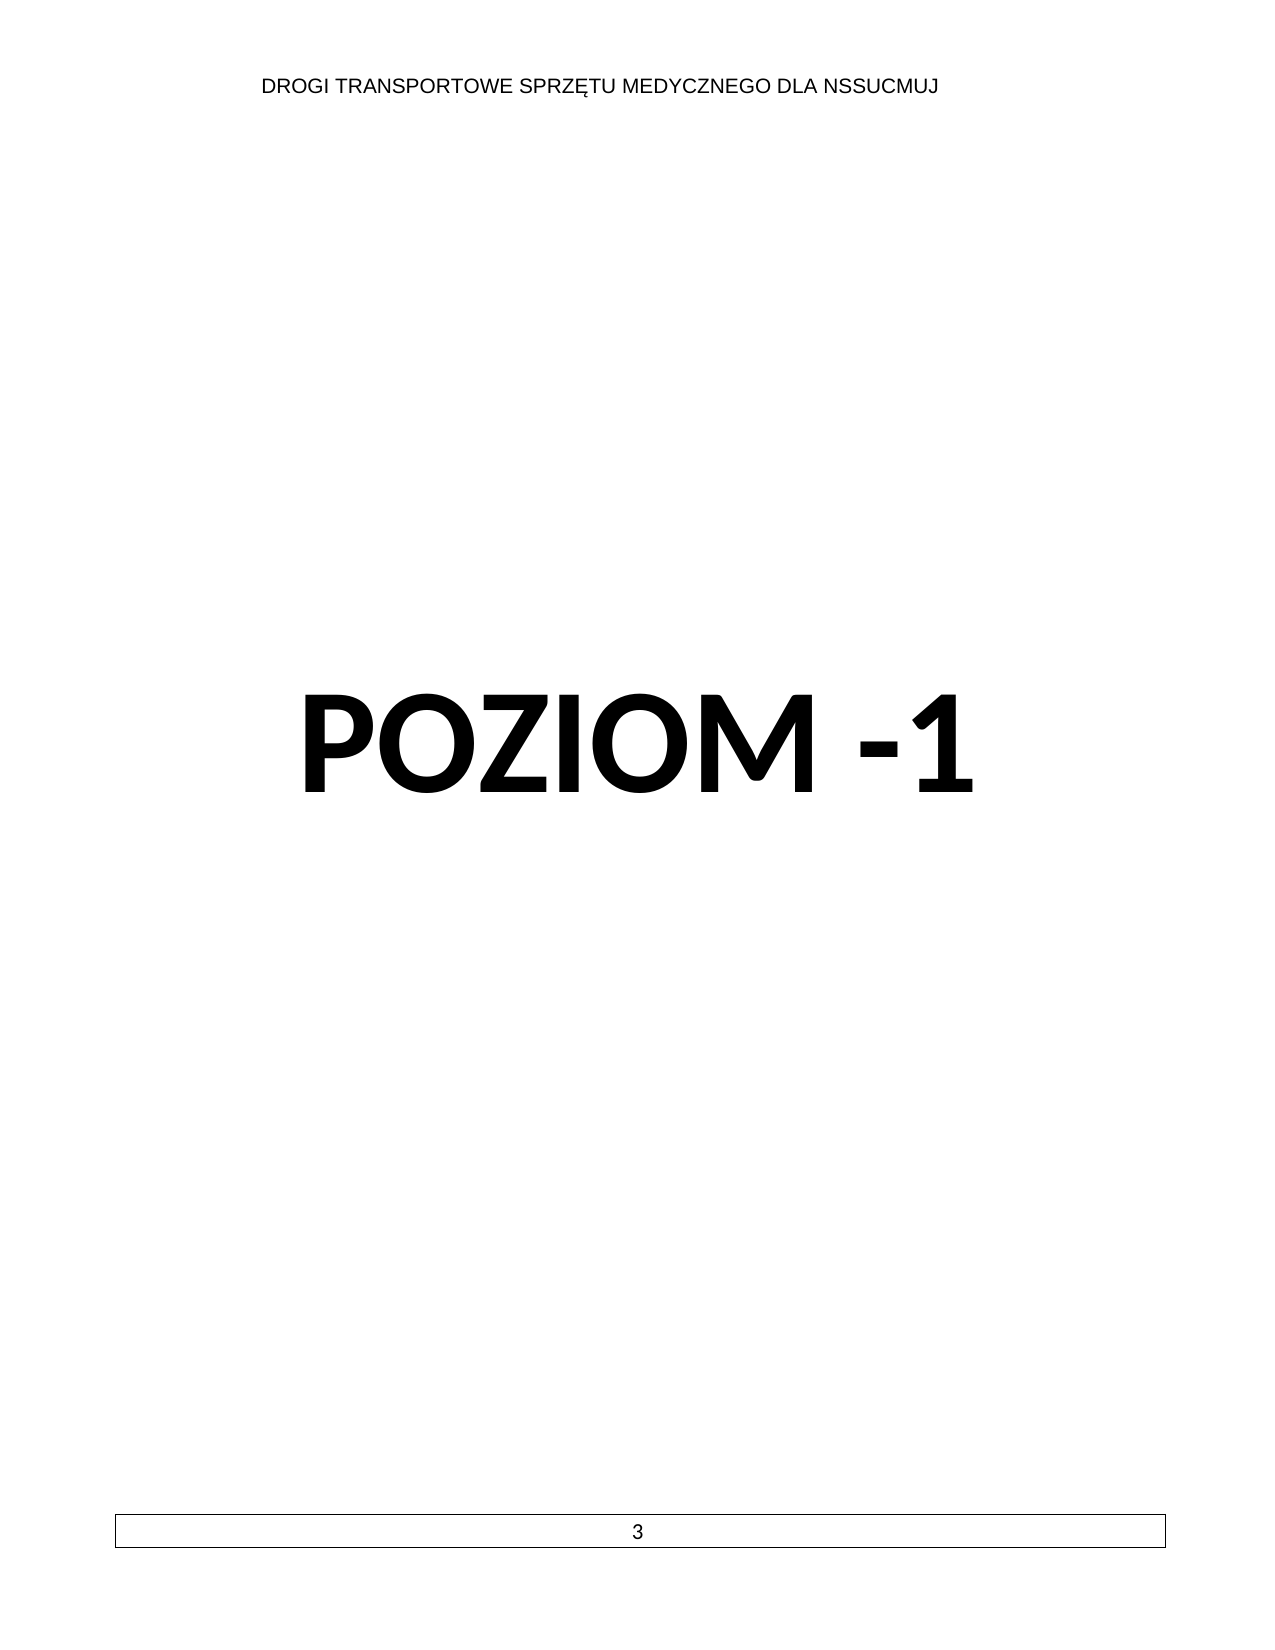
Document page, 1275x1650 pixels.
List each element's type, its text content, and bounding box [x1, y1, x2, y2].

text POZIOM -1 [118, 646, 1157, 829]
